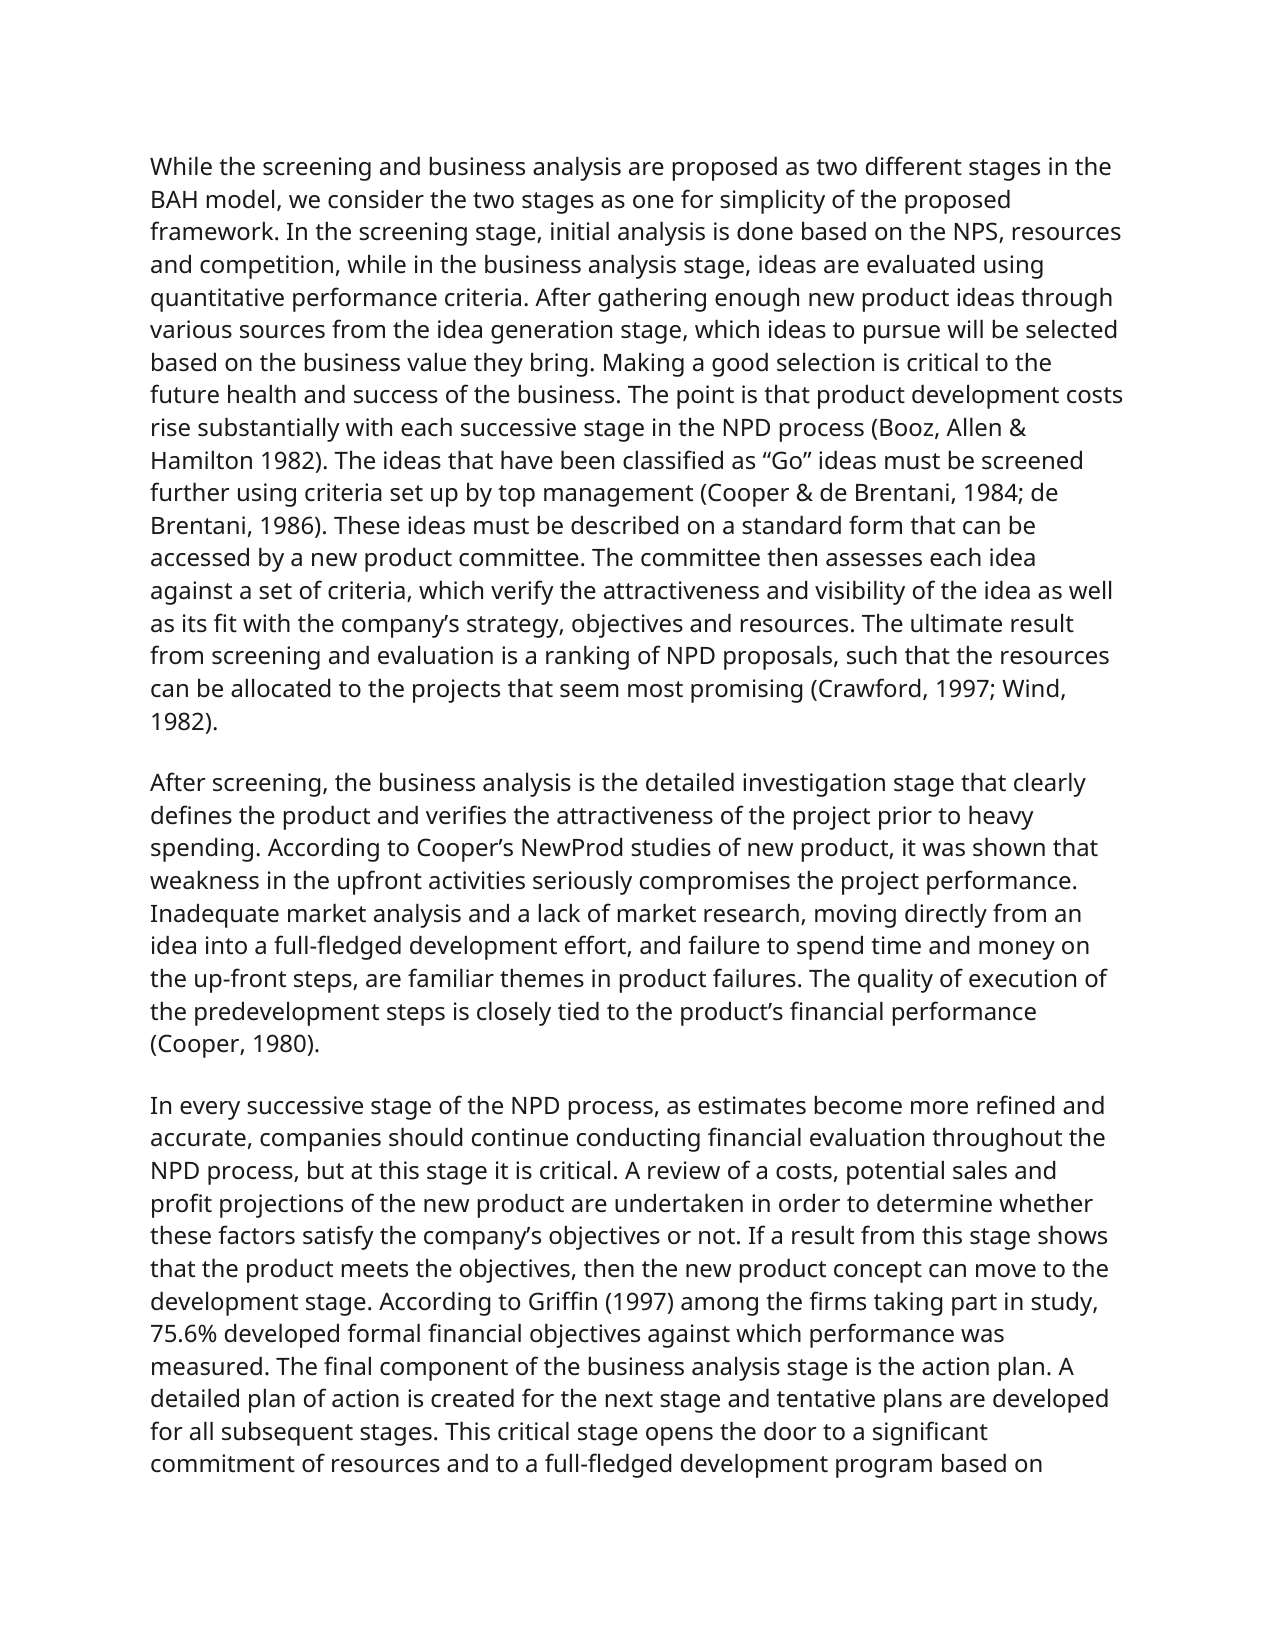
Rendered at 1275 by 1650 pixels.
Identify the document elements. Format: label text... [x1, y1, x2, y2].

text After screening, the business analysis is the detailed investigation stage that clearly defines the product and verifies the attractiveness of the project prior to heavy spending. According to Cooper’s NewProd studies of new product, it was shown that weakness in the upfront activities seriously compromises the project performance. Inadequate market analysis and a lack of market research, moving directly from an idea into a full-fledged development effort, and failure to spend time and money on the up-front steps, are familiar themes in product failures. The quality of execution of the predevelopment steps is closely tied to the product’s financial performance (Cooper, 1980). [150, 766, 1125, 1059]
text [150, 1089, 1125, 1480]
text While the screening and business analysis are proposed as two different stages in the BAH model, we consider the two stages as one for simplicity of the proposed framework. In the screening stage, initial analysis is done based on the NPS, resources and competition, while in the business analysis stage, ideas are evaluated using quantitative performance criteria. After gathering enough new product ideas through various sources from the idea generation stage, which ideas to pursue will be selected based on the business value they bring. Making a good selection is critical to the future health and success of the business. The point is that product development costs rise substantially with each successive stage in the NPD process (Booz, Allen & Hamilton 1982). The ideas that have been classified as “Go” ideas must be screened further using criteria set up by top management (Cooper & de Brentani, 1984; de Brentani, 1986). These ideas must be described on a standard form that can be accessed by a new product committee. The committee then assesses each idea against a set of criteria, which verify the attractiveness and visibility of the idea as well as its fit with the company’s strategy, objectives and resources. The ultimate result from screening and evaluation is a ranking of NPD proposals, such that the resources can be allocated to the projects that seem most promising (Crawford, 1997; Wind, 1982). [150, 150, 1125, 737]
